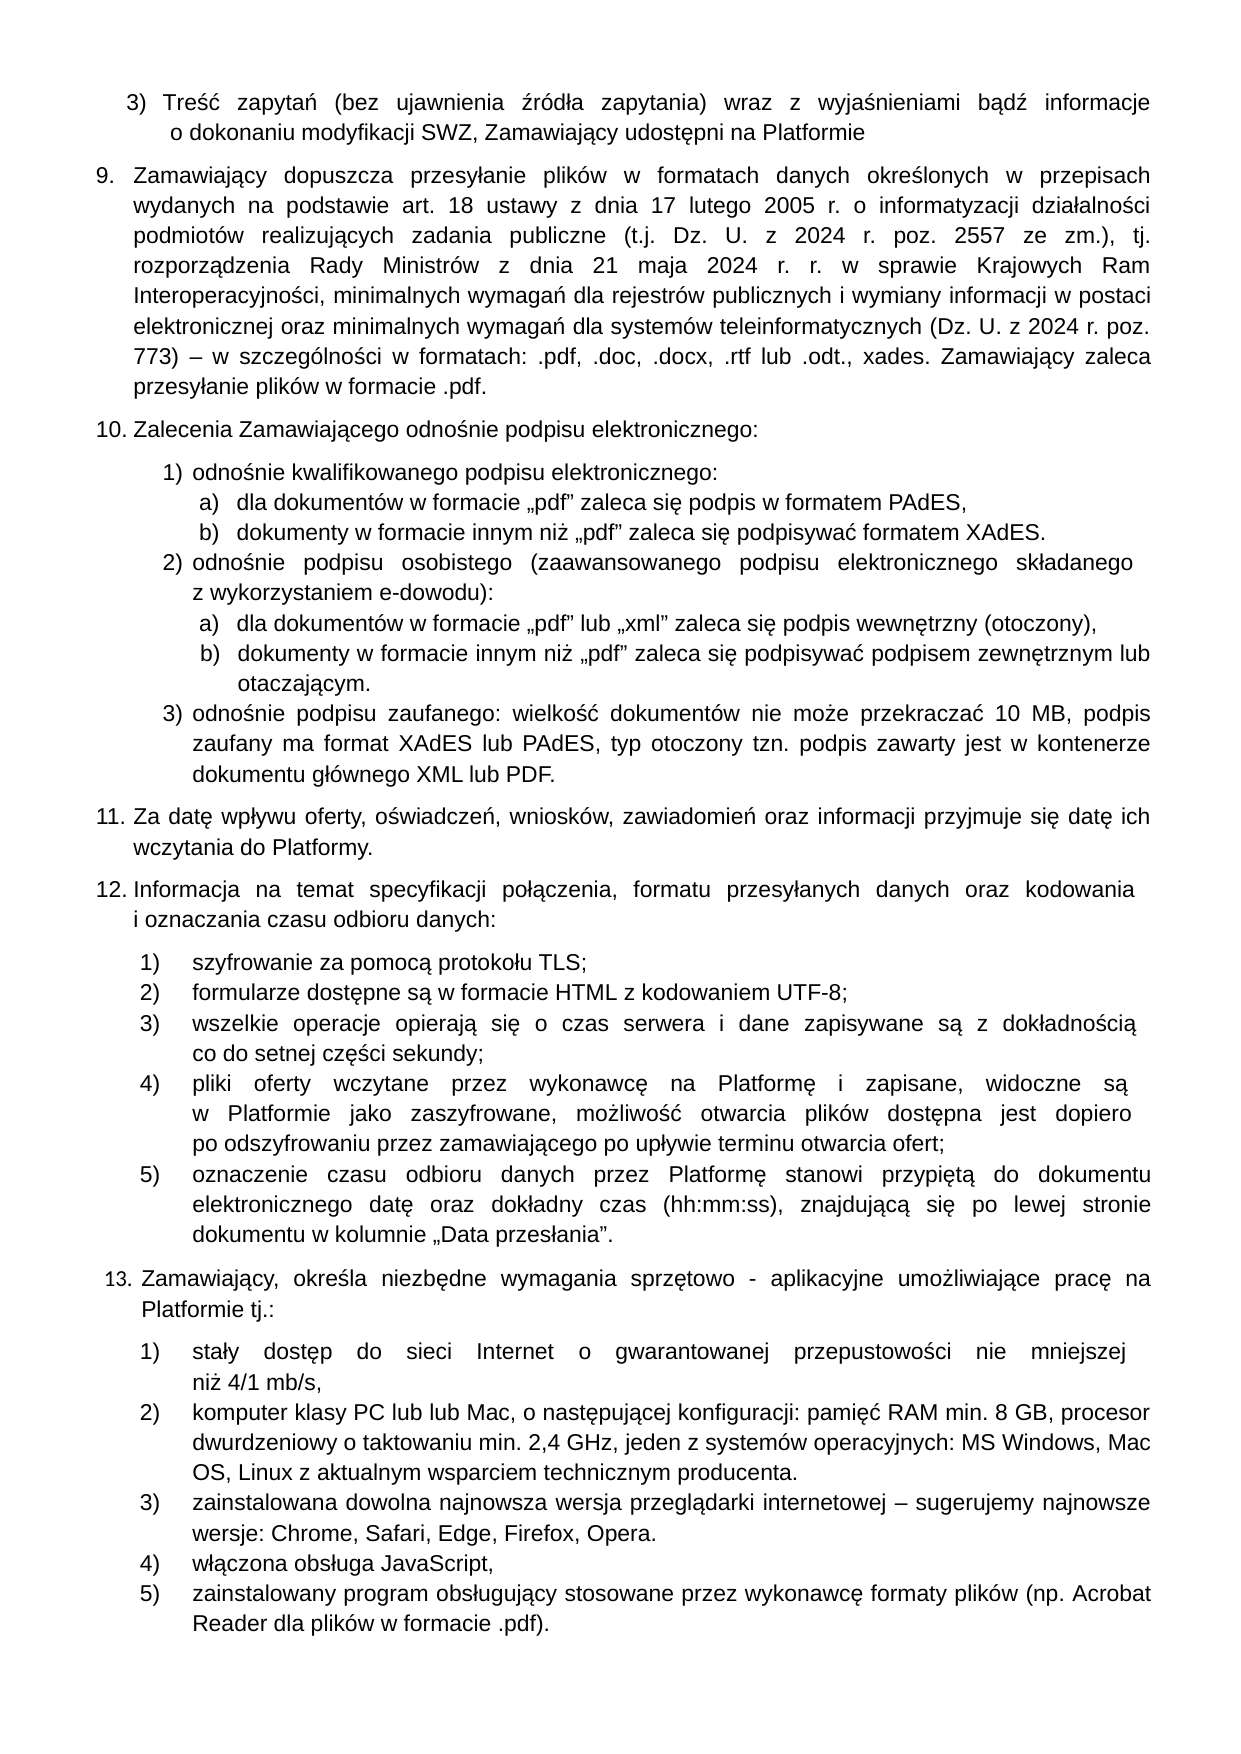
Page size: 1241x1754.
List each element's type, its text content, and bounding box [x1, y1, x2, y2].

list Zamawiający, określa niezbędne wymagania sprzętowo - aplikacyjne umożliwiające pracę na Platformie tj.: [103, 1264, 1152, 1322]
list Informacja na temat specyfikacji połączenia, formatu przesyłanych danych oraz kodowania i oznaczania czasu odbioru danych: [96, 876, 1152, 933]
list szyfrowanie za pomocą protokołu TLS; [139, 949, 1152, 975]
list włączona obsługa JavaScript, [139, 1550, 1152, 1576]
list odnośnie kwalifikowanego podpisu elektronicznego: [162, 458, 1152, 485]
list formularze dostępne są w formacie HTML z kodowaniem UTF-8; [139, 979, 1152, 1006]
list wszelkie operacje opierają się o czas serwera i dane zapisywane są z dokładnością co do setnej części sekundy; [139, 1009, 1152, 1066]
list dokumenty w formacie innym niż „pdf” zaleca się podpisywać formatem XAdES. [199, 519, 1152, 545]
list Zamawiający dopuszcza przesyłanie plików w formatach danych określonych w przepisach wydanych na podstawie art. 18 ustawy z dnia 17 lutego 2005 r. o informatyzacji działalności podmiotów realizujących zadania publiczne (t.j. Dz. U. z 2024 r. poz. 2557 ze zm.), tj. rozporządzenia Rady Ministrów z dnia 21 maja 2024 r. r. w sprawie Krajowych Ram Interoperacyjności, minimalnych wymagań dla rejestrów publicznych i wymiany informacji w postaci elektronicznej oraz minimalnych wymagań dla systemów teleinformatycznych (Dz. U. z 2024 r. poz. 773) – w szczególności w formatach: .pdf, .doc, .docx, .rtf lub .odt., xades. Zamawiający zaleca przesyłanie plików w formacie .pdf. [96, 162, 1152, 399]
list komputer klasy PC lub lub Mac, o następującej konfiguracji: pamięć RAM min. 8 GB, procesor dwurdzeniowy o taktowaniu min. 2,4 GHz, jeden z systemów operacyjnych: MS Windows, Mac OS, Linux z aktualnym wsparciem technicznym producenta. [139, 1399, 1152, 1485]
list zainstalowana dowolna najnowsza wersja przeglądarki internetowej – sugerujemy najnowsze wersje: Chrome, Safari, Edge, Firefox, Opera. [139, 1489, 1152, 1546]
list dla dokumentów w formacie „pdf” lub „xml” zaleca się podpis wewnętrzny (otoczony), [199, 609, 1152, 636]
list stały dostęp do sieci Internet o gwarantowanej przepustowości nie mniejszej niż 4/1 mb/s, [139, 1338, 1152, 1395]
list dokumenty w formacie innym niż „pdf” zaleca się podpisywać podpisem zewnętrznym lub otaczającym. [200, 640, 1152, 696]
list Treść zapytań (bez ujawnienia źródła zapytania) wraz z wyjaśnieniami bądź informacje o dokonaniu modyfikacji SWZ, Zamawiający udostępni na Platformie [126, 89, 1152, 145]
list pliki oferty wczytane przez wykonawcę na Platformę i zapisane, widoczne są w Platformie jako zaszyfrowane, możliwość otwarcia plików dostępna jest dopiero po odszyfrowaniu przez zamawiającego po upływie terminu otwarcia ofert; [139, 1070, 1152, 1157]
list zainstalowany program obsługujący stosowane przez wykonawcę formaty plików (np. Acrobat Reader dla plików w formacie .pdf). [139, 1580, 1152, 1636]
list oznaczenie czasu odbioru danych przez Platformę stanowi przypiętą do dokumentu elektronicznego datę oraz dokładny czas (hh:mm:ss), znajdującą się po lewej stronie dokumentu w kolumnie „Data przesłania”. [139, 1161, 1152, 1247]
list odnośnie podpisu osobistego (zaawansowanego podpisu elektronicznego składanego z wykorzystaniem e-dowodu): [162, 549, 1152, 606]
list odnośnie podpisu zaufanego: wielkość dokumentów nie może przekraczać 10 MB, podpis zaufany ma format XAdES lub PAdES, typ otoczony tzn. podpis zawarty jest w kontenerze dokumentu głównego XML lub PDF. [162, 700, 1152, 787]
list Zalecenia Zamawiającego odnośnie podpisu elektronicznego: [96, 416, 1152, 442]
list dla dokumentów w formacie „pdf” zaleca się podpis w formatem PAdES, [199, 489, 1152, 515]
list Za datę wpływu oferty, oświadczeń, wniosków, zawiadomień oraz informacji przyjmuje się datę ich wczytania do Platformy. [96, 803, 1152, 860]
